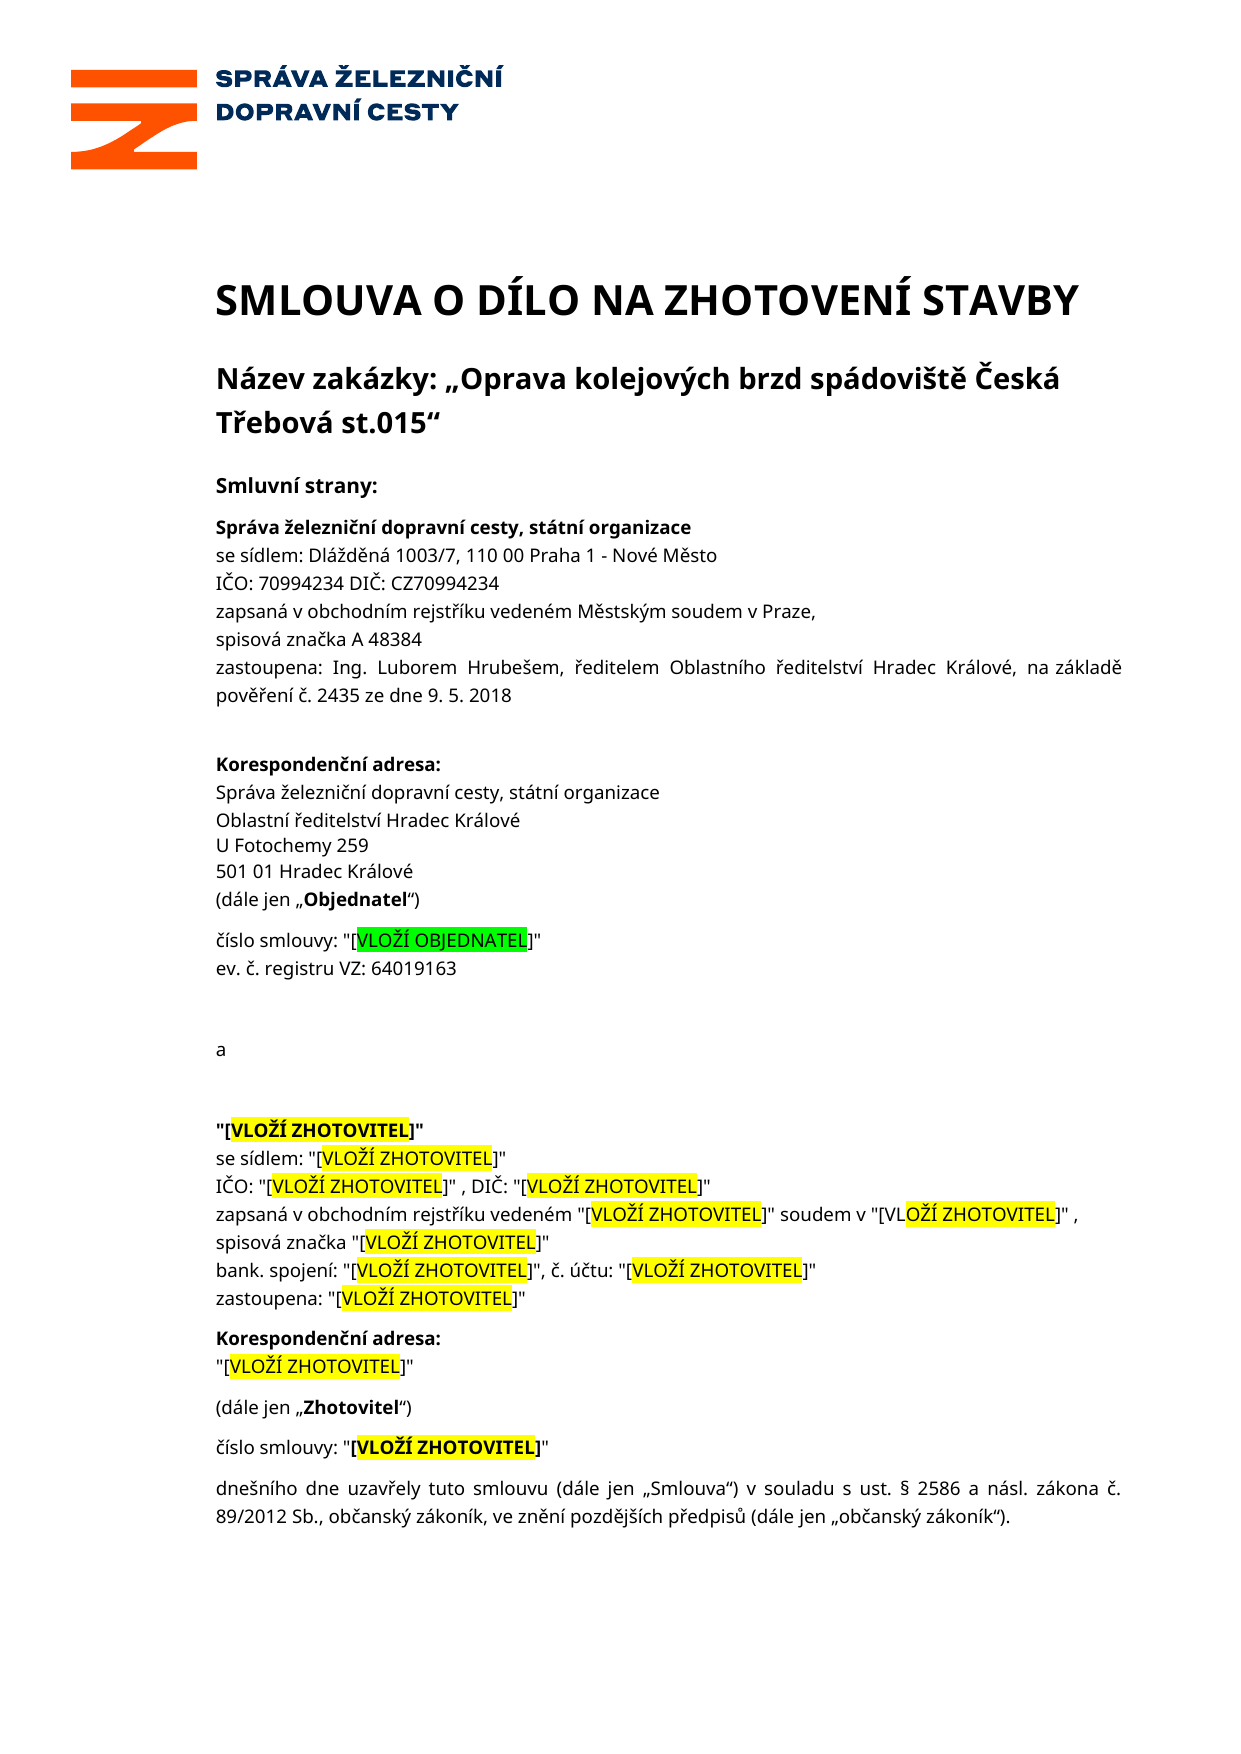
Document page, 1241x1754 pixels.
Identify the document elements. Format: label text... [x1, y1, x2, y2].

text IČO: 70994234 DIČ: CZ70994234 [216, 571, 1122, 596]
text SMLOUVA O DÍLO NA ZHOTOVENÍ STAVBY [216, 271, 1122, 328]
text a [216, 1036, 1122, 1061]
text zapsaná v obchodním rejstříku vedeném "[VLOŽÍ ZHOTOVITEL]" soudem v "[VLOŽÍ ZHOTOVITEL]" , [216, 1201, 591, 1227]
text (dále jen „Objednatel“) [216, 886, 1122, 912]
text zapsaná v obchodním rejstříku vedeném Městským soudem v Praze, [216, 599, 1122, 624]
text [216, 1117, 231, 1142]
text 501 01 Hradec Králové [216, 858, 1122, 884]
text Korespondenční adresa: [216, 1326, 1122, 1351]
text Smluvní strany: [216, 471, 1122, 499]
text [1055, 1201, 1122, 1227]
text Oblastní ředitelství Hradec Králové [216, 807, 1122, 833]
text ev. č. registru VZ: 64019163 [216, 955, 1122, 980]
text Správa železniční dopravní cesty, státní organizace [216, 779, 1122, 805]
text zastoupena: "[VLOŽÍ ZHOTOVITEL]" [512, 1285, 1122, 1311]
text IČO: "[VLOŽÍ ZHOTOVITEL]" , DIČ: "[VLOŽÍ ZHOTOVITEL]" [697, 1173, 1122, 1198]
text bank. spojení: "[VLOŽÍ ZHOTOVITEL]", č. účtu: "[VLOŽÍ ZHOTOVITEL]" [802, 1257, 1122, 1283]
text se sídlem: "[VLOŽÍ ZHOTOVITEL]" [216, 1145, 322, 1171]
text spisová značka "[VLOŽÍ ZHOTOVITEL]" [216, 1229, 365, 1254]
text U Fotochemy 259 [216, 833, 1122, 858]
text (dále jen „Zhotovitel“) [216, 1394, 1122, 1420]
text spisová značka "[VLOŽÍ ZHOTOVITEL]" [536, 1229, 1122, 1254]
text dnešního dne uzavřely tuto smlouvu (dále jen „Smlouva“) v souladu s ust. § 2586 a násl. zákona č. 89/2012 Sb., občanský zákoník, ve znění pozdějších předpisů (dále jen „občanský zákoník“). [216, 1475, 1122, 1529]
text číslo smlouvy: "[VLOŽÍ OBJEDNATEL]" [527, 927, 1122, 952]
text číslo smlouvy: "[VLOŽÍ ZHOTOVITEL]" [535, 1435, 1122, 1460]
text číslo smlouvy: "[VLOŽÍ ZHOTOVITEL]" [216, 1435, 357, 1460]
text číslo smlouvy: "[VLOŽÍ OBJEDNATEL]" [216, 927, 357, 952]
text "[VLOŽÍ ZHOTOVITEL]" [409, 1117, 1122, 1142]
text Správa železniční dopravní cesty, státní organizace [216, 514, 1122, 540]
text zastoupena: Ing. Luborem Hrubešem, ředitelem Oblastního ředitelství Hradec Králové, na základě pověření č. 2435 ze dne 9. 5. 2018 [216, 655, 1122, 708]
text "[VLOŽÍ ZHOTOVITEL]" [400, 1354, 1122, 1379]
text Korespondenční adresa: [216, 751, 1122, 777]
text se sídlem: "[VLOŽÍ ZHOTOVITEL]" [492, 1145, 1122, 1171]
text se sídlem: Dlážděná 1003/7, 110 00 Praha 1 - Nové Město [216, 543, 1122, 568]
text spisová značka A 48384 [216, 627, 1122, 652]
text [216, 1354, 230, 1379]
text Název zakázky: „Oprava kolejových brzd spádoviště Česká Třebová st.015“ [216, 358, 1122, 442]
text zastoupena: "[VLOŽÍ ZHOTOVITEL]" [216, 1285, 342, 1311]
